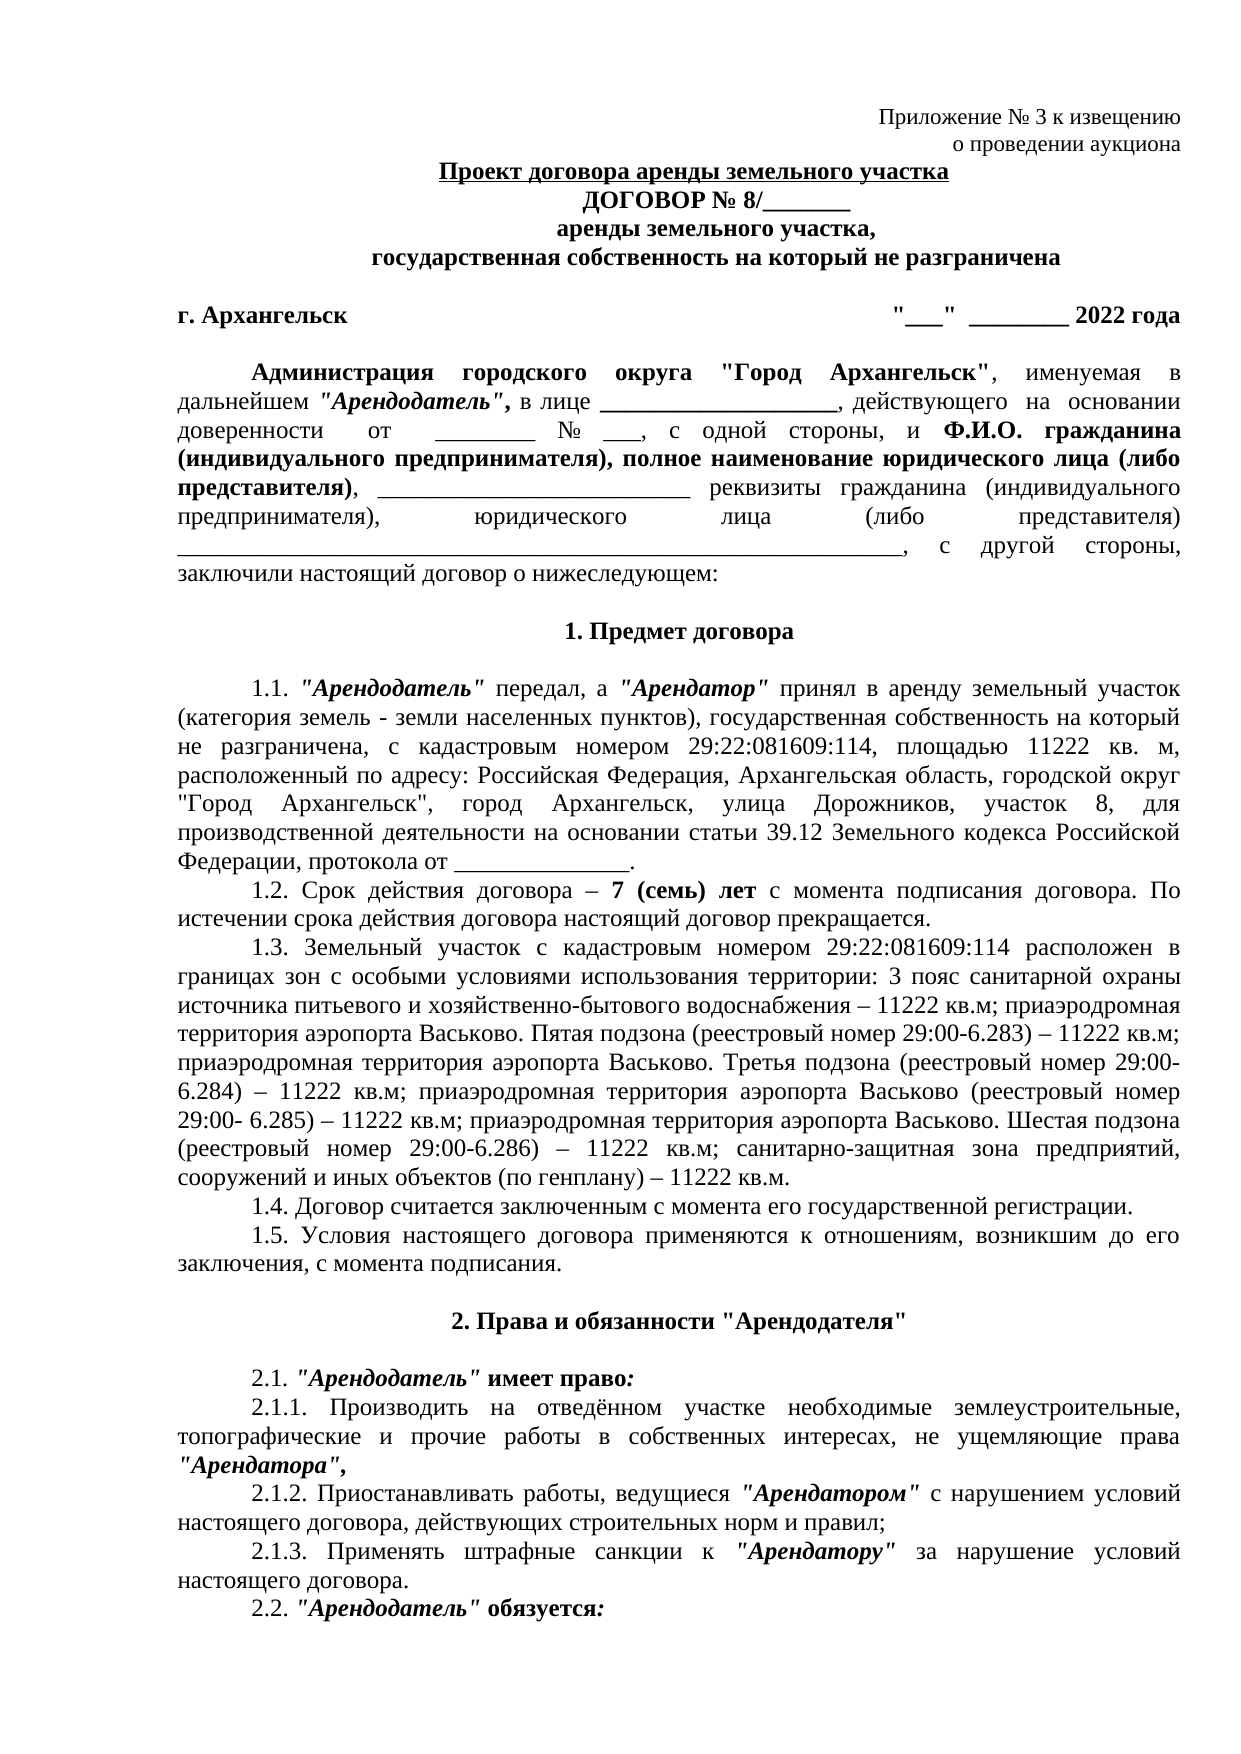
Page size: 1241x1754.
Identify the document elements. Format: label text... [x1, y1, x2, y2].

text 1.2. Срок действия договора – 7 (семь) лет с момента подписания договора. По истечении срока действия договора настоящий договор прекращается. [177, 875, 1181, 932]
text 2.1.2. Приостанавливать работы, ведущиеся "Арендатором" с нарушением условий настоящего договора, действующих строительных норм и правил; [177, 1478, 1181, 1536]
text ДОГОВОР № 8/_______ [177, 185, 1181, 213]
text 2.1.3. Применять штрафные санкции к "Арендатору" за нарушение условий настоящего договора. [177, 1536, 1181, 1593]
text 1.1. "Арендодатель" передал, а "Арендатор" принял в аренду земельный участок (категория земель - земли населенных пунктов), государственная собственность на который не разграничена, с кадастровым номером 29:22:081609:114, площадью 11222 кв. м, расположенный по адресу: Российская Федерация, Архангельская область, городской округ "Город Архангельск", город Архангельск, улица Дорожников, участок 8, для производственной деятельности на основании статьи 39.12 Земельного кодекса Российской Федерации, протокола от ______________. [177, 673, 1181, 875]
text 1. Предмет договора [177, 616, 1181, 645]
text 1.5. Условия настоящего договора применяются к отношениям, возникшим до его заключения, с момента подписания. [177, 1220, 1181, 1277]
text 2.1. "Арендодатель" имеет право: [177, 1363, 1181, 1392]
text Проект договора аренды земельного участка [177, 156, 1181, 185]
text Администрация городского округа "Город Архангельск", именуемая в дальнейшем "Арендодатель", в лице ___________________, действующего на основании доверенности от ________ № ___, с одной стороны, и Ф.И.О. гражданина (индивидуального предпринимателя), полное наименование юридического лица (либо представителя), _________________________ реквизиты гражданина (индивидуального предпринимателя), юридического лица (либо представителя) __________________________________________________________, с другой стороны, заключили настоящий договор о нижеследующем: [177, 357, 1181, 587]
text о проведении аукциона [177, 130, 1181, 156]
text г. Архангельск "___" ________ 2022 года [177, 300, 1181, 328]
text 1.4. Договор считается заключенным с момента его государственной регистрации. [177, 1191, 1181, 1220]
text 2.2. "Арендодатель" обязуется: [177, 1593, 1181, 1622]
text 1.3. Земельный участок с кадастровым номером 29:22:081609:114 расположен в границах зон с особыми условиями использования территории: 3 пояс санитарной охраны источника питьевого и хозяйственно-бытового водоснабжения – 11222 кв.м; приаэродромная территория аэропорта Васьково. Пятая подзона (реестровый номер 29:00-6.283) – 11222 кв.м; приаэродромная территория аэропорта Васьково. Третья подзона (реестровый номер 29:00-6.284) – 11222 кв.м; приаэродромная территория аэропорта Васьково (реестровый номер 29:00- 6.285) – 11222 кв.м; приаэродромная территория аэропорта Васьково. Шестая подзона (реестровый номер 29:00-6.286) – 11222 кв.м; санитарно-защитная зона предприятий, сооружений и иных объектов (по генплану) – 11222 кв.м. [177, 932, 1181, 1191]
text 2.1.1. Производить на отведённом участке необходимые землеустроительные, топографические и прочие работы в собственных интересах, не ущемляющие права "Арендатора", [177, 1392, 1181, 1478]
text государственная собственность на который не разграничена [177, 242, 1181, 271]
text аренды земельного участка, [177, 213, 1181, 242]
text 2. Права и обязанности "Арендодателя" [177, 1306, 1181, 1335]
text Приложение № 3 к извещению [177, 103, 1181, 130]
